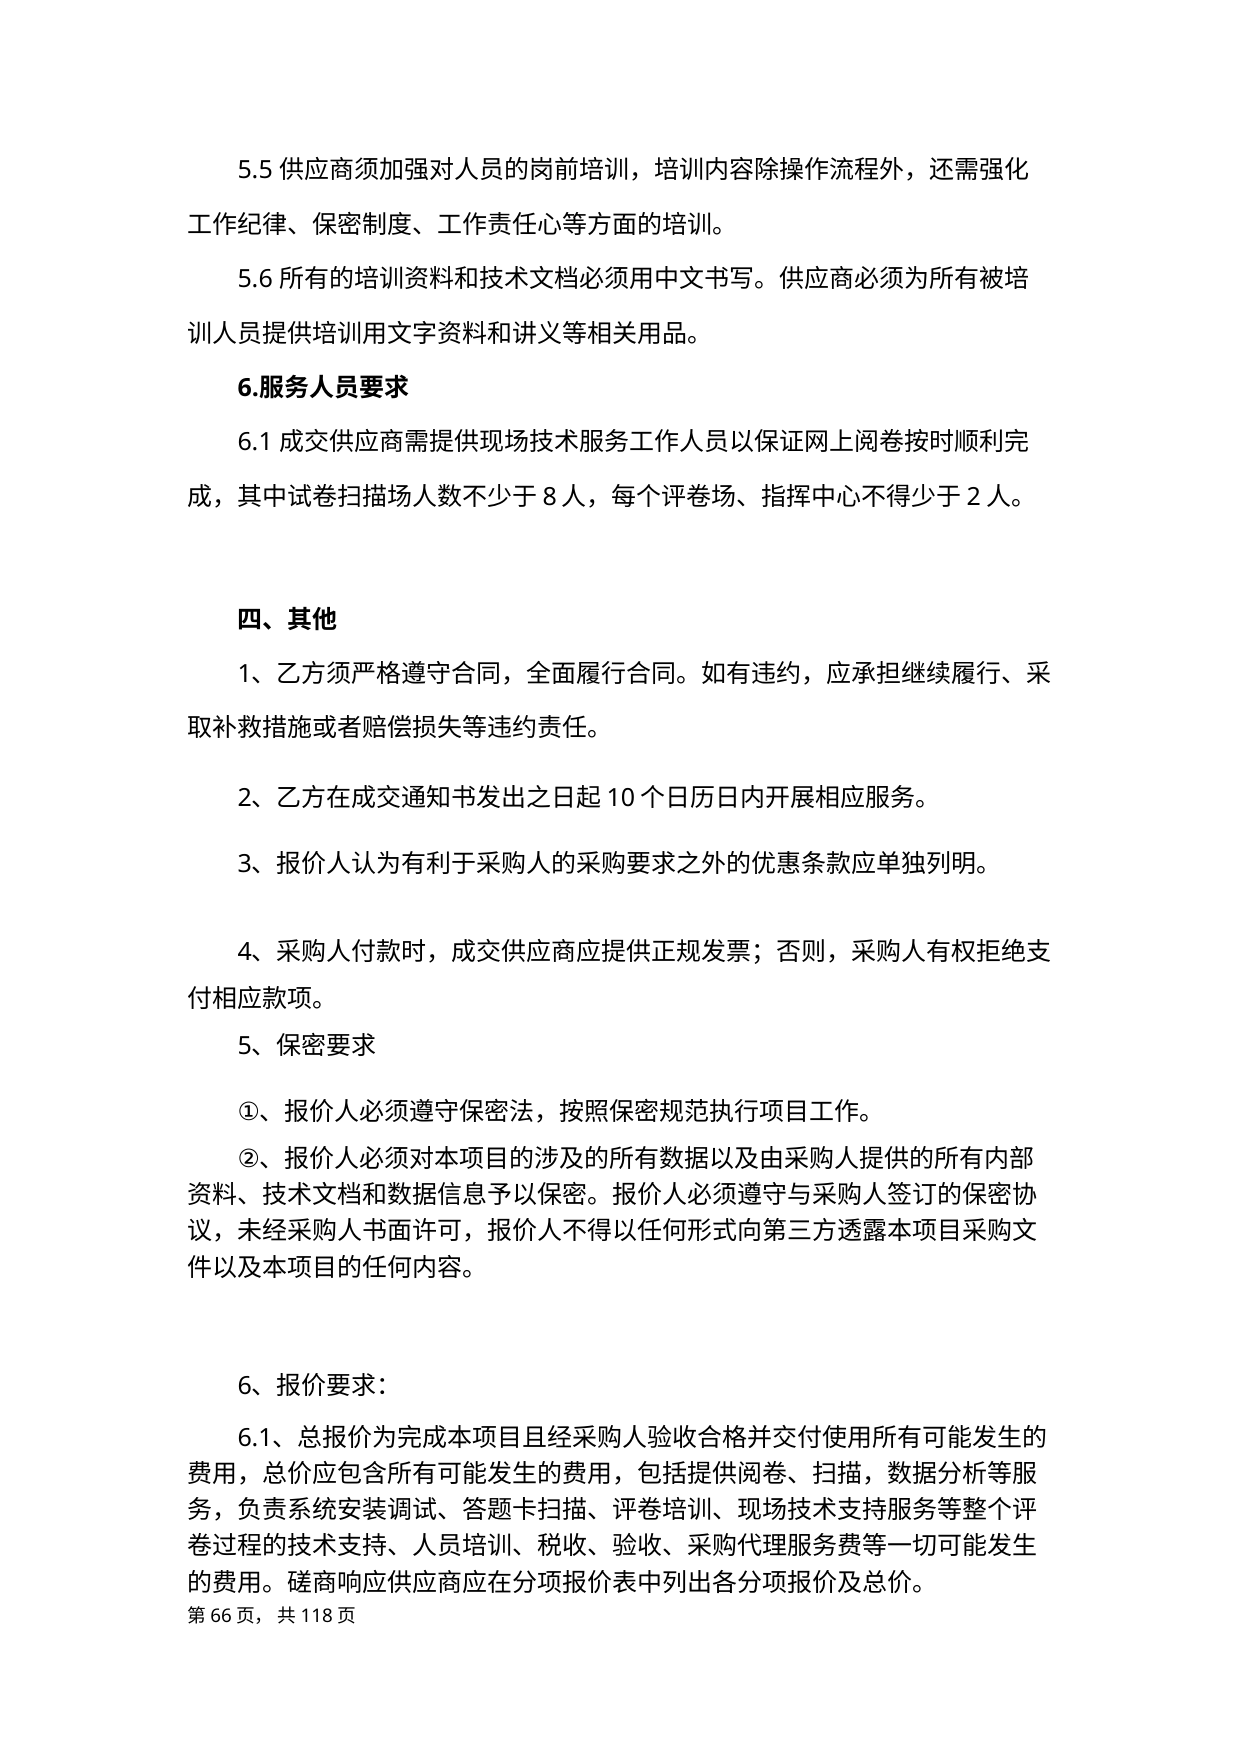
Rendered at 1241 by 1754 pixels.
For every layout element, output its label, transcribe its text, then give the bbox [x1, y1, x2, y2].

text ②、报价人必须对本项目的涉及的所有数据以及由采购人提供的所有内部资料、技术文档和数据信息予以保密。报价人必须遵守与采购人签订的保密协议，未经采购人书面许可，报价人不得以任何形式向第三方透露本项目采购文件以及本项目的任何内容。 [187, 1138, 1053, 1283]
text 4、采购人付款时，成交供应商应提供正规发票；否则，采购人有权拒绝支付相应款项。 [187, 932, 1053, 1015]
text 6.1、总报价为完成本项目且经采购人验收合格并交付使用所有可能发生的费用，总价应包含所有可能发生的费用，包括提供阅卷、扫描，数据分析等服务，负责系统安装调试、答题卡扫描、评卷培训、现场技术支持服务等整个评卷过程的技术支持、人员培训、税收、验收、采购代理服务费等一切可能发生的费用。磋商响应供应商应在分项报价表中列出各分项报价及总价。 [187, 1417, 1053, 1598]
text 3、报价人认为有利于采购人的采购要求之外的优惠条款应单独列明。 [187, 843, 1053, 879]
text 5、保密要求 [187, 1026, 1053, 1062]
text ①、报价人必须遵守保密法，按照保密规范执行项目工作。 [187, 1091, 1053, 1127]
text 2、乙方在成交通知书发出之日起10个日历日内开展相应服务。 [187, 776, 1053, 814]
text 6.1 成交供应商需提供现场技术服务工作人员以保证网上阅卷按时顺利完成，其中试卷扫描场人数不少于8人，每个评卷场、指挥中心不得少于2人。 [187, 422, 1053, 512]
text 6、报价要求： [187, 1358, 1053, 1401]
list 1、乙方须严格遵守合同，全面履行合同。如有违约，应承担继续履行、采取补救措施或者赔偿损失等违约责任。 [187, 639, 1053, 747]
list 四、其他 [187, 585, 1053, 639]
text 6.服务人员要求 [187, 367, 1053, 404]
text 5.5 供应商须加强对人员的岗前培训，培训内容除操作流程外，还需强化工作纪律、保密制度、工作责任心等方面的培训。 [187, 150, 1053, 241]
text 5.6 所有的培训资料和技术文档必须用中文书写。供应商必须为所有被培训人员提供培训用文字资料和讲义等相关用品。 [187, 259, 1053, 349]
